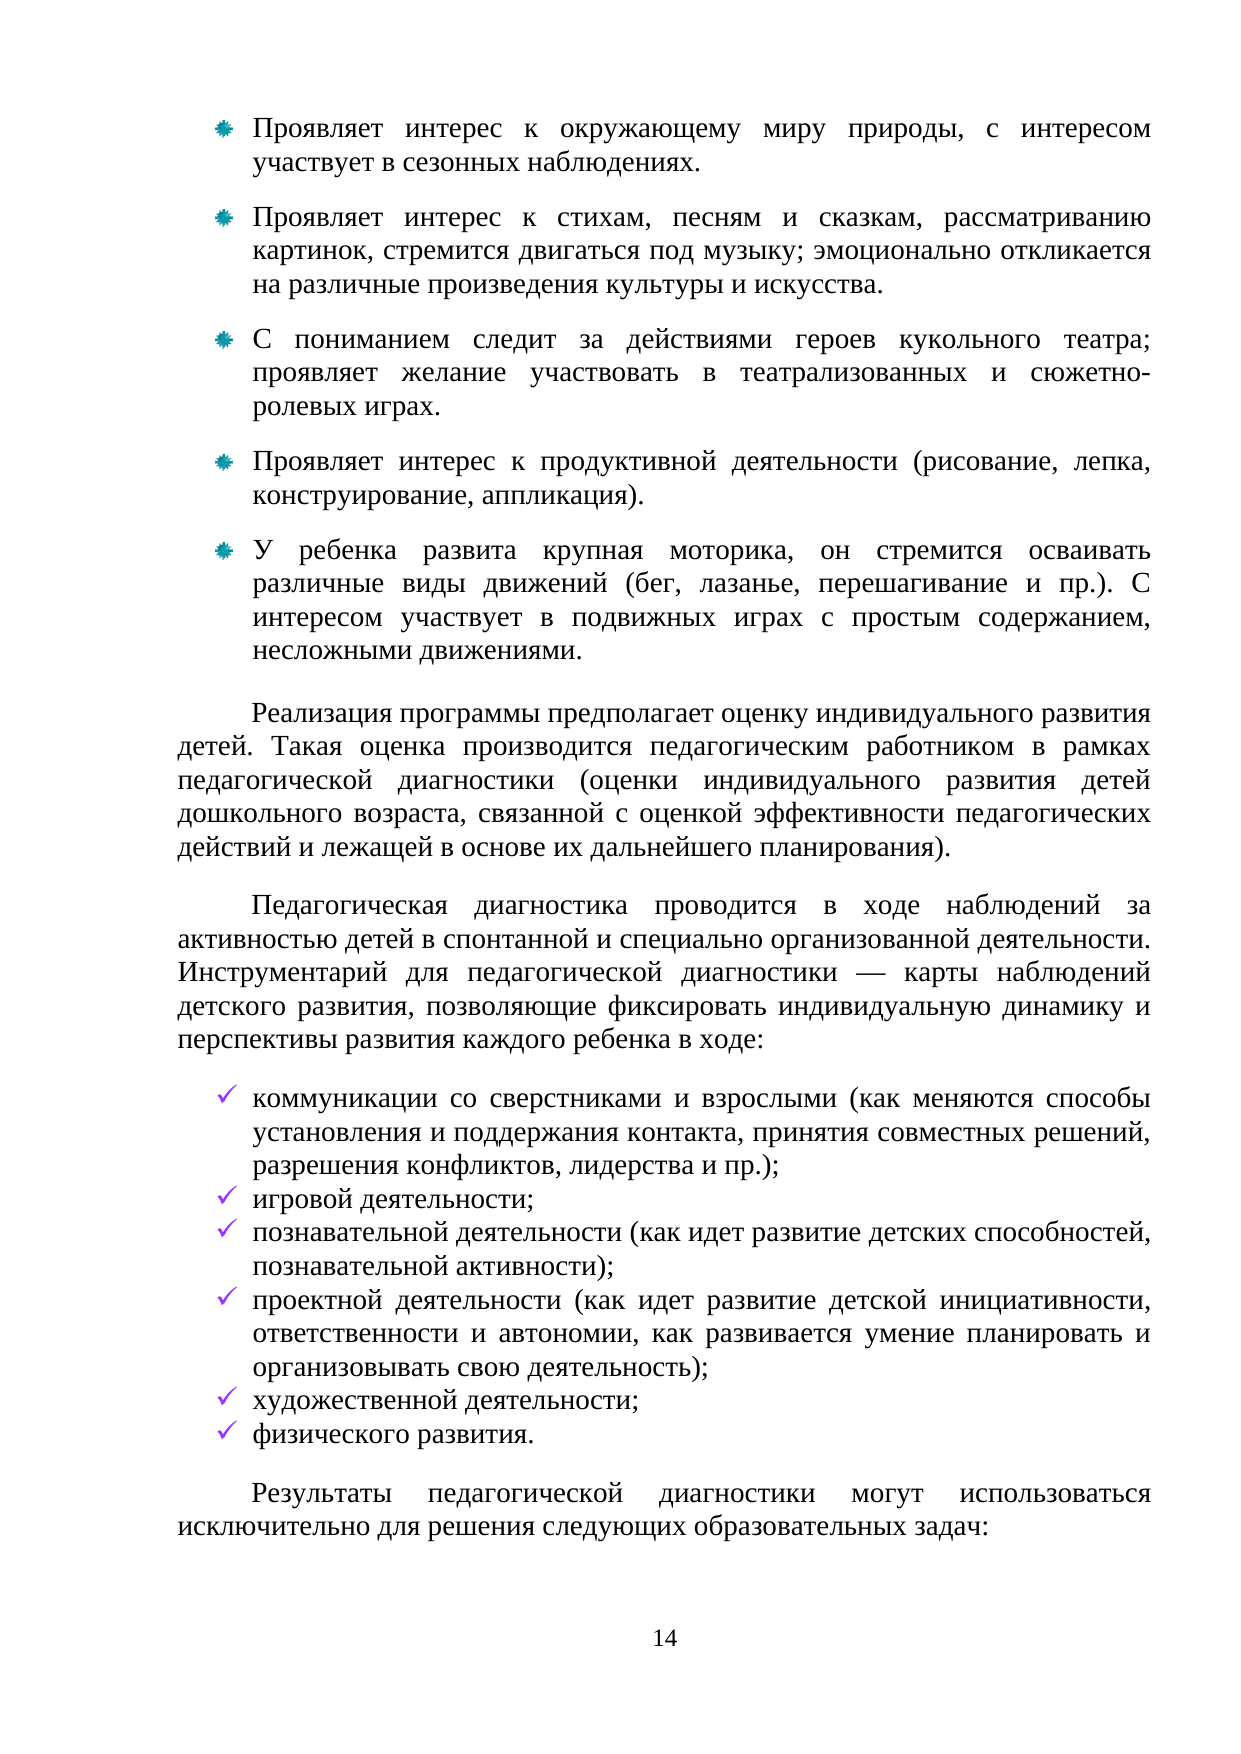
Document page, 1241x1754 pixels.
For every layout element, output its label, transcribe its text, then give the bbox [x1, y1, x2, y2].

list коммуникации со сверстниками и взрослыми (как меняются способы установления и поддержания контакта, принятия совместных решений, разрешения конфликтов, лидерства и пр.); [215, 1080, 1152, 1181]
text Педагогическая диагностика проводится в ходе наблюдений за активностью детей в спонтанной и специально организованной деятельности. Инструментарий для педагогической диагностики — карты наблюдений детского развития, позволяющие фиксировать индивидуальную динамику и перспективы развития каждого ребенка в ходе: [177, 887, 1152, 1055]
list познавательной деятельности (как идет развитие детских способностей, познавательной активности); [215, 1214, 1152, 1282]
list Проявляет интерес к продуктивной деятельности (рисование, лепка, конструирование, аппликация). [215, 443, 1152, 510]
list Проявляет интерес к окружающему миру природы, с интересом участвует в сезонных наблюдениях. [215, 110, 1152, 177]
list проектной деятельности (как идет развитие детской инициативности, ответственности и автономии, как развивается умение планировать и организовывать свою деятельность); [215, 1282, 1152, 1382]
list художественной деятельности; [215, 1382, 1152, 1416]
picture [215, 209, 233, 227]
picture [215, 331, 233, 349]
list С пониманием следит за действиями героев кукольного театра; проявляет желание участвовать в театрализованных и сюжетно-ролевых играх. [215, 321, 1152, 422]
list игровой деятельности; [215, 1181, 1152, 1214]
text Результаты педагогической диагностики могут использоваться исключительно для решения следующих образовательных задач: [177, 1475, 1152, 1542]
list физического развития. [215, 1416, 1152, 1450]
list У ребенка развита крупная моторика, он стремится осваивать различные виды движений (бег, лазанье, перешагивание и пр.). С интересом участвует в подвижных играх с простым содержанием, несложными движениями. [215, 532, 1152, 666]
picture [215, 542, 233, 560]
picture [215, 120, 233, 138]
picture [215, 454, 233, 471]
text Реализация программы предполагает оценку индивидуального развития детей. Такая оценка производится педагогическим работником в рамках педагогической диагностики (оценки индивидуального развития детей дошкольного возраста, связанной с оценкой эффективности педагогических действий и лежащей в основе их дальнейшего планирования). [177, 695, 1152, 862]
list Проявляет интерес к стихам, песням и сказкам, рассматриванию картинок, стремится двигаться под музыку; эмоционально откликается на различные произведения культуры и искусства. [215, 199, 1152, 299]
